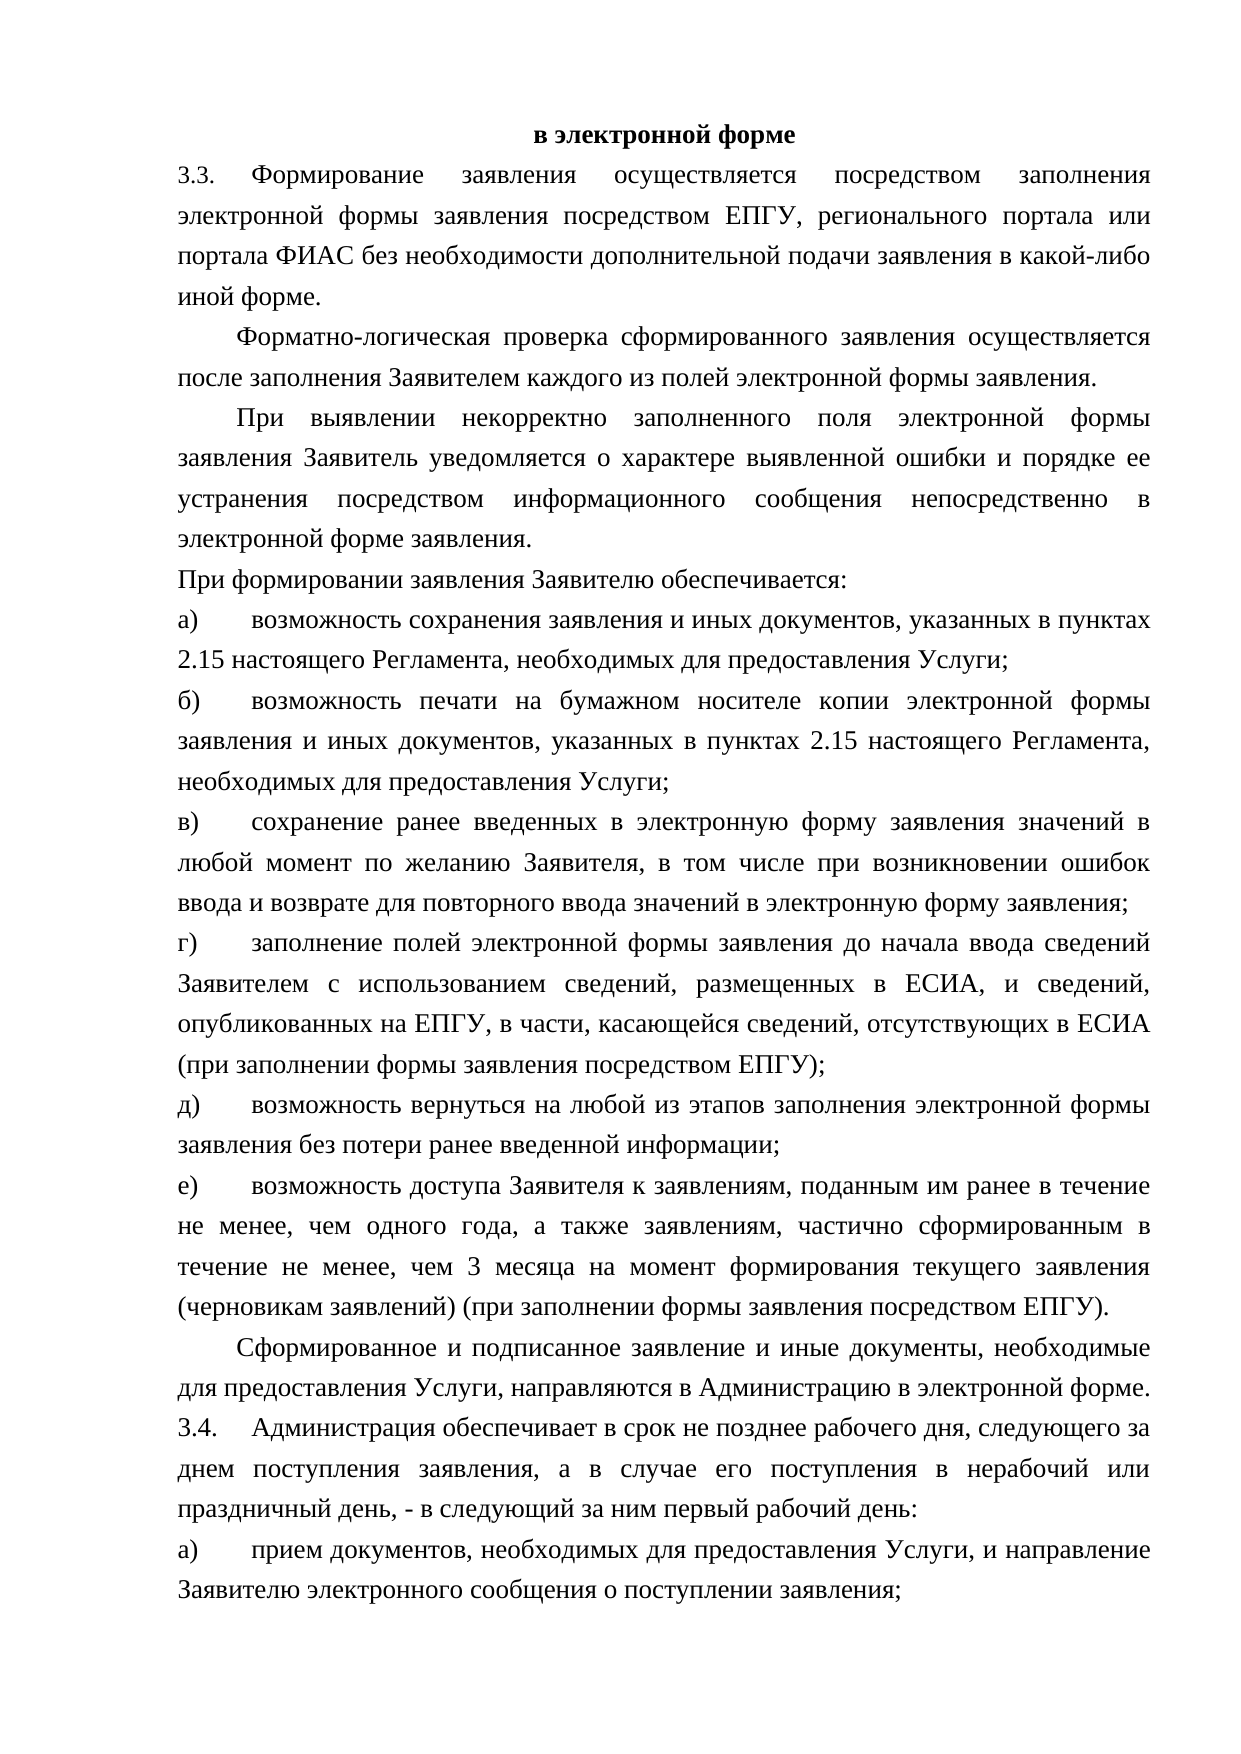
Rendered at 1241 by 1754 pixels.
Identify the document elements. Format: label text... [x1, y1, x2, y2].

text Сформированное и подписанное заявление и иные документы, необходимые для предоставления Услуги, направляются в Администрацию в электронной форме. [177, 1331, 1152, 1402]
list Формирование заявления осуществляется посредством заполнения электронной формы заявления посредством ЕПГУ, регионального портала или портала ФИАС без необходимости дополнительной подачи заявления в какой-либо иной форме. [177, 158, 1152, 311]
text е) возможность доступа Заявителя к заявлениям, поданным им ранее в течение не менее, чем одного года, а также заявлениям, частично сформированным в течение не менее, чем 3 месяца на момент формирования текущего заявления (черновикам заявлений) (при заполнении формы заявления посредством ЕПГУ). [177, 1169, 1152, 1321]
text 3.4. Администрация обеспечивает в срок не позднее рабочего дня, следующего за днем поступления заявления, а в случае его поступления в нерабочий или праздничный день, - в следующий за ним первый рабочий день: [177, 1411, 1152, 1523]
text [177, 118, 1152, 149]
text г) заполнение полей электронной формы заявления до начала ввода сведений Заявителем с использованием сведений, размещенных в ЕСИА, и сведений, опубликованных на ЕПГУ, в части, касающейся сведений, отсутствующих в ЕСИА (при заполнении формы заявления посредством ЕПГУ); [177, 926, 1152, 1079]
text б) возможность печати на бумажном носителе копии электронной формы заявления и иных документов, указанных в пунктах 2.15 настоящего Регламента, необходимых для предоставления Услуги; [177, 684, 1152, 796]
text Форматно-логическая проверка сформированного заявления осуществляется после заполнения Заявителем каждого из полей электронной формы заявления. [177, 320, 1152, 392]
text д) возможность вернуться на любой из этапов заполнения электронной формы заявления без потери ранее введенной информации; [177, 1088, 1152, 1160]
text При выявлении некорректно заполненного поля электронной формы заявления Заявитель уведомляется о характере выявленной ошибки и порядке ее устранения посредством информационного сообщения непосредственно в электронной форме заявления. [177, 401, 1152, 553]
text а) прием документов, необходимых для предоставления Услуги, и направление Заявителю электронного сообщения о поступлении заявления; [177, 1533, 1152, 1604]
text а) возможность сохранения заявления и иных документов, указанных в пунктах 2.15 настоящего Регламента, необходимых для предоставления Услуги; [177, 603, 1152, 675]
text в) сохранение ранее введенных в электронную форму заявления значений в любой момент по желанию Заявителя, в том числе при возникновении ошибок ввода и возврате для повторного ввода значений в электронную форму заявления; [177, 805, 1152, 917]
text При формировании заявления Заявителю обеспечивается: [177, 563, 1152, 594]
